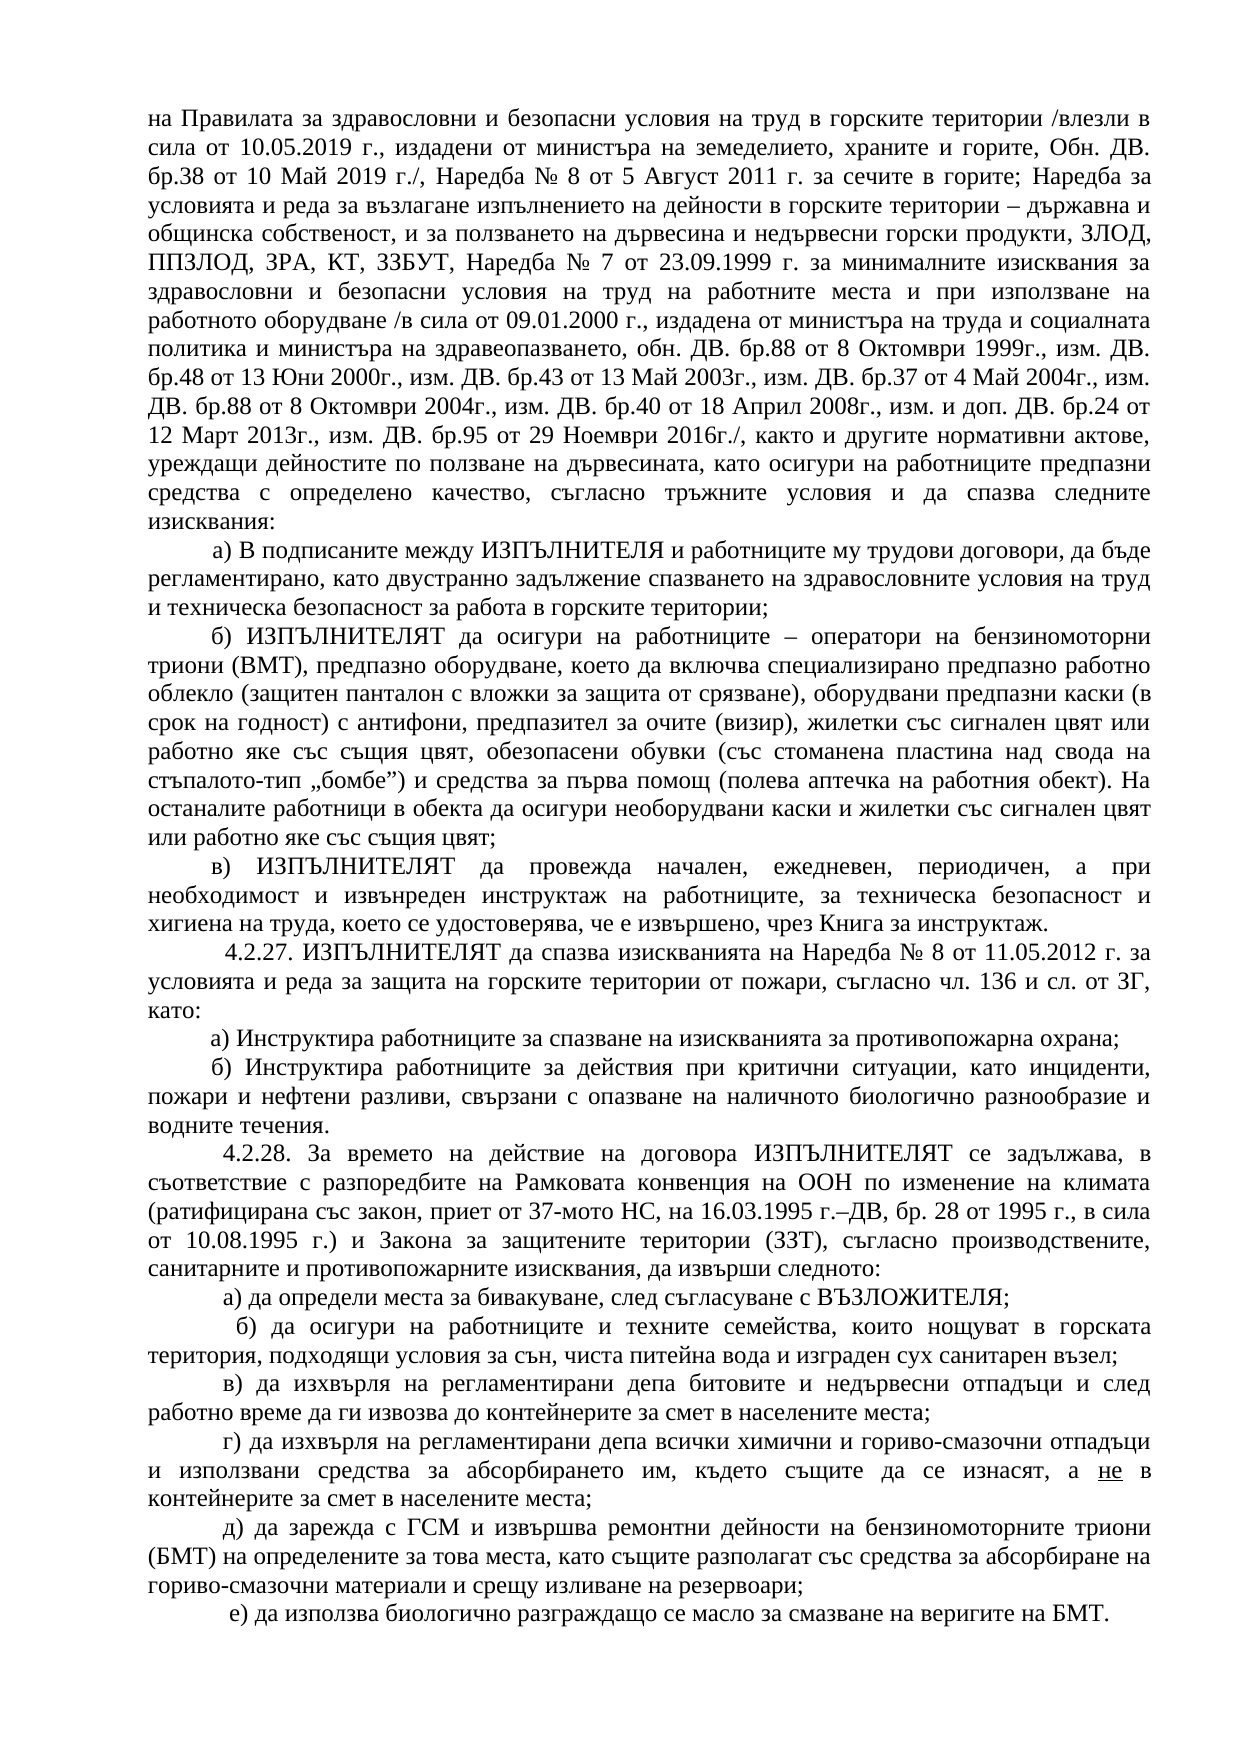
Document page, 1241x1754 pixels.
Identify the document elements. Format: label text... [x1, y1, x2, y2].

text г) да изхвърля на регламентирани депа всички химични и гориво-смазочни отпадъци и използвани средства за абсорбирането им, където същите да се изнасят, а не в контейнерите за смет в населените места; [148, 1426, 1152, 1512]
text б) ИЗПЪЛНИТЕЛЯТ да осигури на работниците – оператори на бензиномоторни триони (ВМТ), предпазно оборудване, което да включва специализирано предпазно работно облекло (защитен панталон с вложки за защита от срязване), оборудвани предпазни каски (в срок на годност) с антифони, предпазител за очите (визир), жилетки със сигнален цвят или работно яке със същия цвят, обезопасени обувки (със стоманена пластина над свода на стъпалото-тип „бомбе”) и средства за първа помощ (полева аптечка на работния обект). На останалите работници в обекта да осигури необорудвани каски и жилетки със сигнален цвят или работно яке със същия цвят; [148, 621, 1152, 851]
text в) ИЗПЪЛНИТЕЛЯТ да провежда начален, ежедневен, периодичен, а при необходимост и извънреден инструктаж на работниците, за техническа безопасност и хигиена на труда, което се удостоверява, че е извършено, чрез Книга за инструктаж. [148, 851, 1152, 937]
text а) да определи места за бивакуване, след съгласуване с ВЪЗЛОЖИТЕЛЯ; [223, 1282, 1152, 1311]
text е) да използва биологично разграждащо се масло за смазване на веригите на БМТ. [223, 1598, 1152, 1627]
text а) Инструктира работниците за спазване на изискванията за противопожарна охрана; [103, 1023, 1152, 1052]
text б) Инструктира работниците за действия при критични ситуации, като инциденти, пожари и нефтени разливи, свързани с опазване на наличното биологично разнообразие и водните течения. [148, 1052, 1152, 1138]
text 4.2.28. За времето на действие на договора ИЗПЪЛНИТЕЛЯТ се задължава, в съответствие с разпоредбите на Рамковата конвенция на ООН по изменение на климата (ратифицирана със закон, приет от 37-мото НС, на 16.03.1995 г.–ДВ, бр. 28 от 1995 г., в сила от 10.08.1995 г.) и Закона за защитените територии (ЗЗТ), съгласно производствените, санитарните и противопожарните изисквания, да извърши следното: [148, 1138, 1152, 1282]
text в) да изхвърля на регламентирани депа битовите и недървесни отпадъци и след работно време да ги извозва до контейнерите за смет в населените места; [148, 1368, 1152, 1426]
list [148, 103, 1152, 535]
text 4.2.27. ИЗПЪЛНИТЕЛЯТ да спазва изискванията на Наредба № 8 от 11.05.2012 г. за условията и реда за защита на горските територии от пожари, съгласно чл. 136 и сл. от ЗГ, като: [148, 937, 1152, 1023]
text б) да осигури на работниците и техните семейства, които нощуват в горската територия, подходящи условия за сън, чиста питейна вода и изграден сух санитарен възел; [148, 1311, 1152, 1368]
text а) В подписаните между ИЗПЪЛНИТЕЛЯ и работниците му трудови договори, да бъде регламентирано, като двустранно задължение спазването на здравословните условия на труд и техническа безопасност за работа в горските територии; [148, 535, 1152, 621]
text д) да зарежда с ГСМ и извършва ремонтни дейности на бензиномоторните триони (БМТ) на определените за това места, като същите разполагат със средства за абсорбиране на гориво-смазочни материали и срещу изливане на резервоари; [148, 1512, 1152, 1598]
